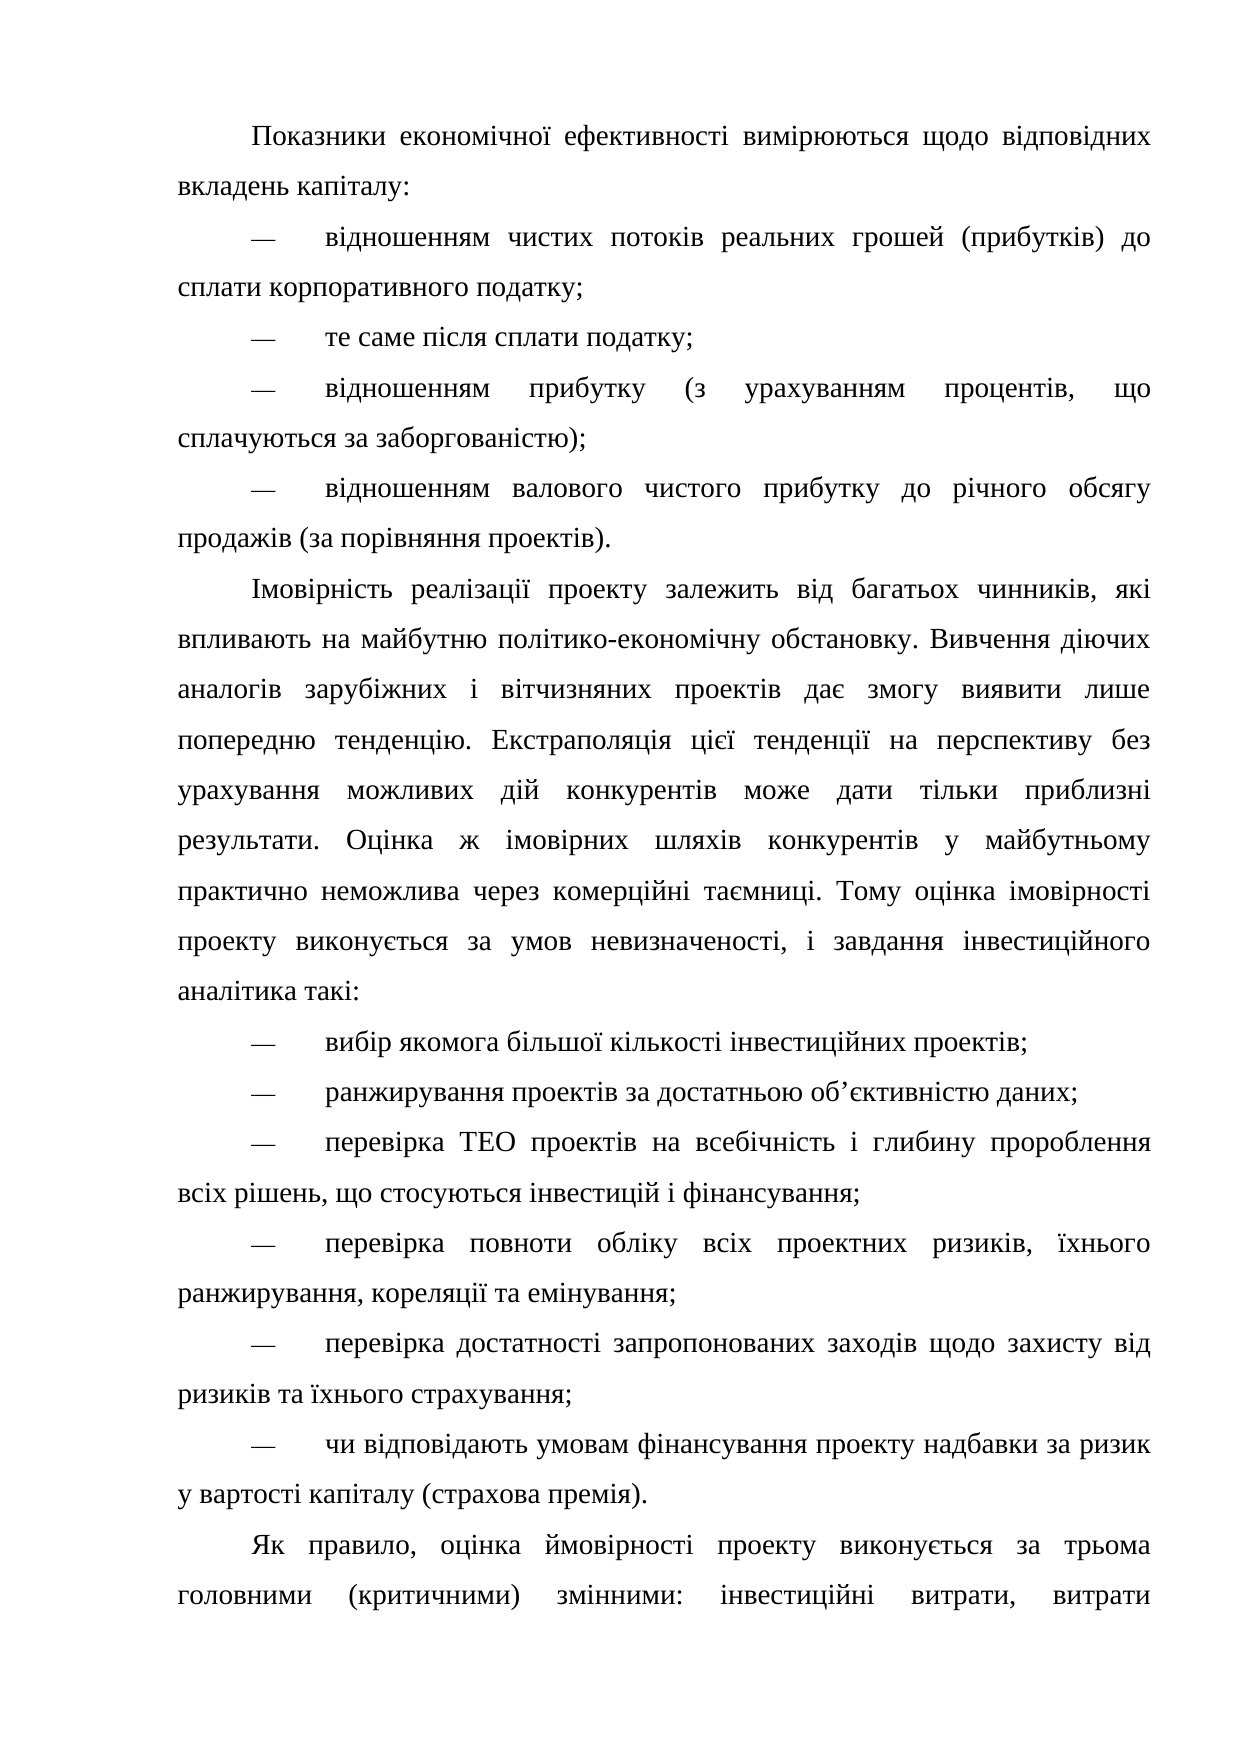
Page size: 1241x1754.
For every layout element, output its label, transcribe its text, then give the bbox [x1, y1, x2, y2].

list перевірка повноти обліку всіх проектних ризиків, їхнього ранжирування, кореляції та емінування; [177, 1225, 1152, 1309]
list відношенням прибутку (з урахуванням процентів, що сплачуються за заборгованістю); [177, 370, 1152, 453]
list перевірка ТЕО проектів на всебічність і глибину пророблення всіх рішень, що стосуються інвестицій і фінансування; [177, 1124, 1152, 1208]
text Показники економічної ефективності вимірюються щодо відповідних вкладень капіталу: [177, 118, 1152, 202]
list ранжирування проектів за достатньою об’єктивністю даних; [177, 1074, 1152, 1108]
list чи відповідають умовам фінансування проекту надбавки за ризик у вартості капіталу (страхова премія). [177, 1426, 1152, 1510]
text Імовірність реалізації проекту залежить від багатьох чинників, які впливають на майбутню політико-економічну обстановку. Вивчення діючих аналогів зарубіжних і вітчизняних проектів дає змогу виявити лише попередню тенденцію. Екстраполяція цієї тенденції на перспективу без урахування можливих дій конкурентів може дати тільки приблизні результати. Оцінка ж імовірних шляхів конкурентів у майбутньому практично неможлива через комерційні таємниці. Тому оцінка імовірності проекту виконується за умов невизначеності, і завдання інвестиційного аналітика такі: [177, 571, 1152, 1007]
list перевірка достатності запропонованих заходів щодо захисту від ризиків та їхнього страхування; [177, 1326, 1152, 1409]
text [177, 1527, 1152, 1611]
list відношенням валового чистого прибутку до річного обсягу продажів (за порівняння проектів). [177, 470, 1152, 554]
list те саме після сплати податку; [177, 319, 1152, 353]
list відношенням чистих потоків реальних грошей (прибутків) до сплати корпоративного податку; [177, 219, 1152, 303]
list вибір якомога більшої кількості інвестиційних проектів; [177, 1024, 1152, 1057]
